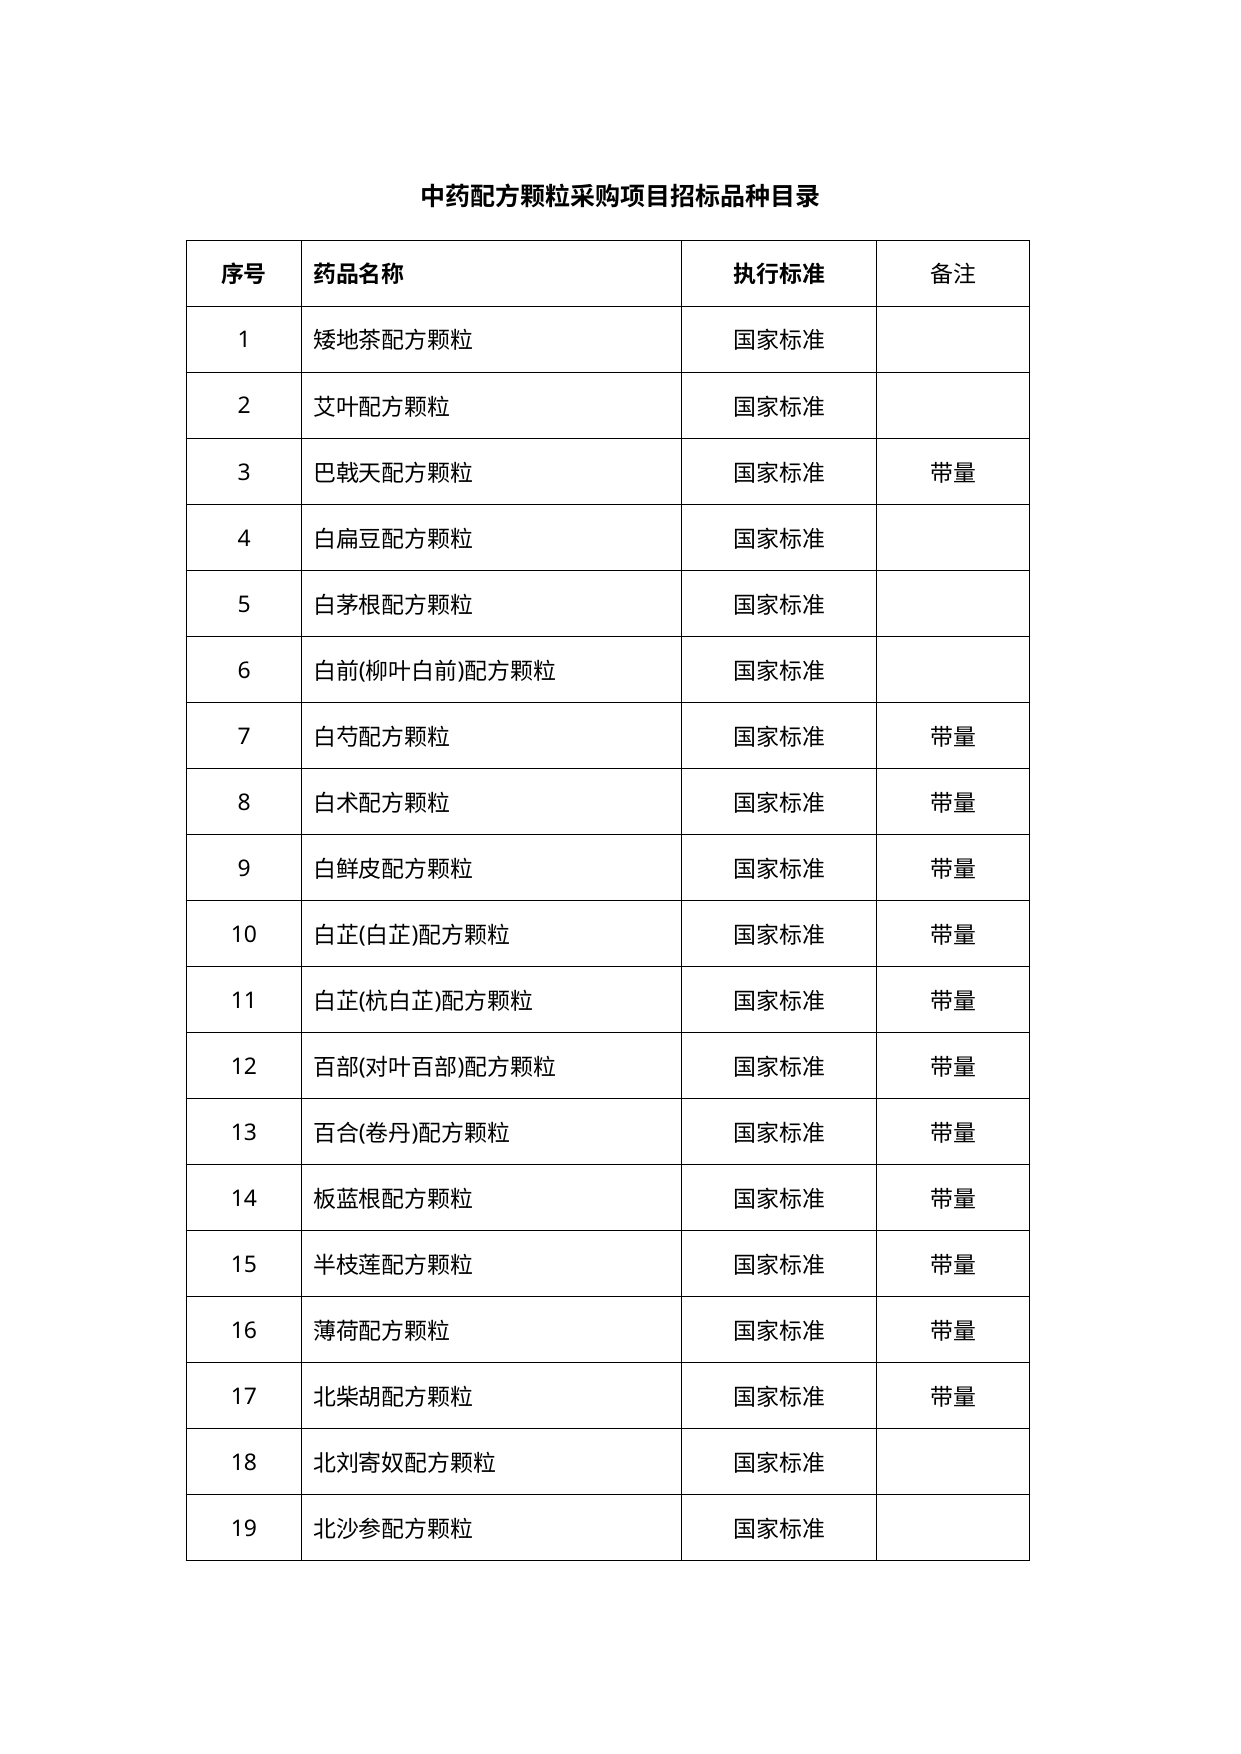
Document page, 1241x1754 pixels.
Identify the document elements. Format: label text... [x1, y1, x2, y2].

table_cell 带量 [877, 703, 1029, 768]
table_cell 板蓝根配方颗粒 [302, 1165, 681, 1230]
table_cell 国家标准 [682, 1429, 876, 1494]
table_cell 12 [187, 1033, 301, 1098]
table_cell 白鲜皮配方颗粒 [302, 835, 681, 900]
table_cell 国家标准 [682, 1363, 876, 1428]
table_cell 白术配方颗粒 [302, 769, 681, 834]
table_cell 百合(卷丹)配方颗粒 [302, 1099, 681, 1164]
table_cell 国家标准 [682, 637, 876, 702]
table_cell 带量 [877, 1231, 1029, 1296]
table_cell 国家标准 [682, 835, 876, 900]
table_cell 4 [187, 505, 301, 570]
table_cell 白芍配方颗粒 [302, 703, 681, 768]
table_cell 2 [187, 373, 301, 438]
table_cell [877, 373, 1029, 438]
table_cell 国家标准 [682, 1495, 876, 1560]
table_cell 6 [187, 637, 301, 702]
table_cell 19 [187, 1495, 301, 1560]
table_cell 国家标准 [682, 439, 876, 504]
table_cell 5 [187, 571, 301, 636]
table_cell [877, 571, 1029, 636]
table_cell 国家标准 [682, 967, 876, 1032]
table_cell 白前(柳叶白前)配方颗粒 [302, 637, 681, 702]
table_cell 带量 [877, 439, 1029, 504]
table_cell 艾叶配方颗粒 [302, 373, 681, 438]
table_cell 带量 [877, 1099, 1029, 1164]
table_header 执行标准 [682, 241, 876, 306]
table_cell 带量 [877, 901, 1029, 966]
table_cell 国家标准 [682, 1033, 876, 1098]
table_cell 国家标准 [682, 505, 876, 570]
table_cell 16 [187, 1297, 301, 1362]
table_cell 国家标准 [682, 1297, 876, 1362]
table_cell 带量 [877, 967, 1029, 1032]
table_cell 白芷(白芷)配方颗粒 [302, 901, 681, 966]
table_cell 北柴胡配方颗粒 [302, 1363, 681, 1428]
table_cell 9 [187, 835, 301, 900]
table_header 序号 [187, 241, 301, 306]
table_cell 带量 [877, 1297, 1029, 1362]
table_cell [877, 307, 1029, 372]
table_header 药品名称 [302, 241, 681, 306]
table_cell 8 [187, 769, 301, 834]
table_cell 百部(对叶百部)配方颗粒 [302, 1033, 681, 1098]
table_cell 半枝莲配方颗粒 [302, 1231, 681, 1296]
table_cell 国家标准 [682, 1165, 876, 1230]
table_cell 国家标准 [682, 703, 876, 768]
table_cell 白扁豆配方颗粒 [302, 505, 681, 570]
table_cell 带量 [877, 1033, 1029, 1098]
table_cell 国家标准 [682, 769, 876, 834]
table_cell 巴戟天配方颗粒 [302, 439, 681, 504]
table_cell 国家标准 [682, 1231, 876, 1296]
table_cell 11 [187, 967, 301, 1032]
table_cell 国家标准 [682, 1099, 876, 1164]
table_cell 白芷(杭白芷)配方颗粒 [302, 967, 681, 1032]
table_cell [877, 505, 1029, 570]
table_cell 白茅根配方颗粒 [302, 571, 681, 636]
table_cell [877, 1495, 1029, 1560]
table_cell 带量 [877, 769, 1029, 834]
table_cell 18 [187, 1429, 301, 1494]
table_cell 10 [187, 901, 301, 966]
table_cell 带量 [877, 835, 1029, 900]
table_cell 国家标准 [682, 373, 876, 438]
table_cell 15 [187, 1231, 301, 1296]
table_cell 1 [187, 307, 301, 372]
table_cell 北刘寄奴配方颗粒 [302, 1429, 681, 1494]
table_cell 17 [187, 1363, 301, 1428]
table_cell 带量 [877, 1165, 1029, 1230]
text 中药配方颗粒采购项目招标品种目录 [187, 162, 1053, 227]
table_cell 国家标准 [682, 571, 876, 636]
table_cell 带量 [877, 1363, 1029, 1428]
table_cell 3 [187, 439, 301, 504]
table_cell 薄荷配方颗粒 [302, 1297, 681, 1362]
table_cell 13 [187, 1099, 301, 1164]
table_cell [877, 637, 1029, 702]
table_cell 国家标准 [682, 901, 876, 966]
table_cell [877, 1429, 1029, 1494]
table_cell 国家标准 [682, 307, 876, 372]
table_cell 7 [187, 703, 301, 768]
table_cell 14 [187, 1165, 301, 1230]
table_header 备注 [877, 241, 1029, 306]
table_cell 矮地茶配方颗粒 [302, 307, 681, 372]
table_cell 北沙参配方颗粒 [302, 1495, 681, 1560]
